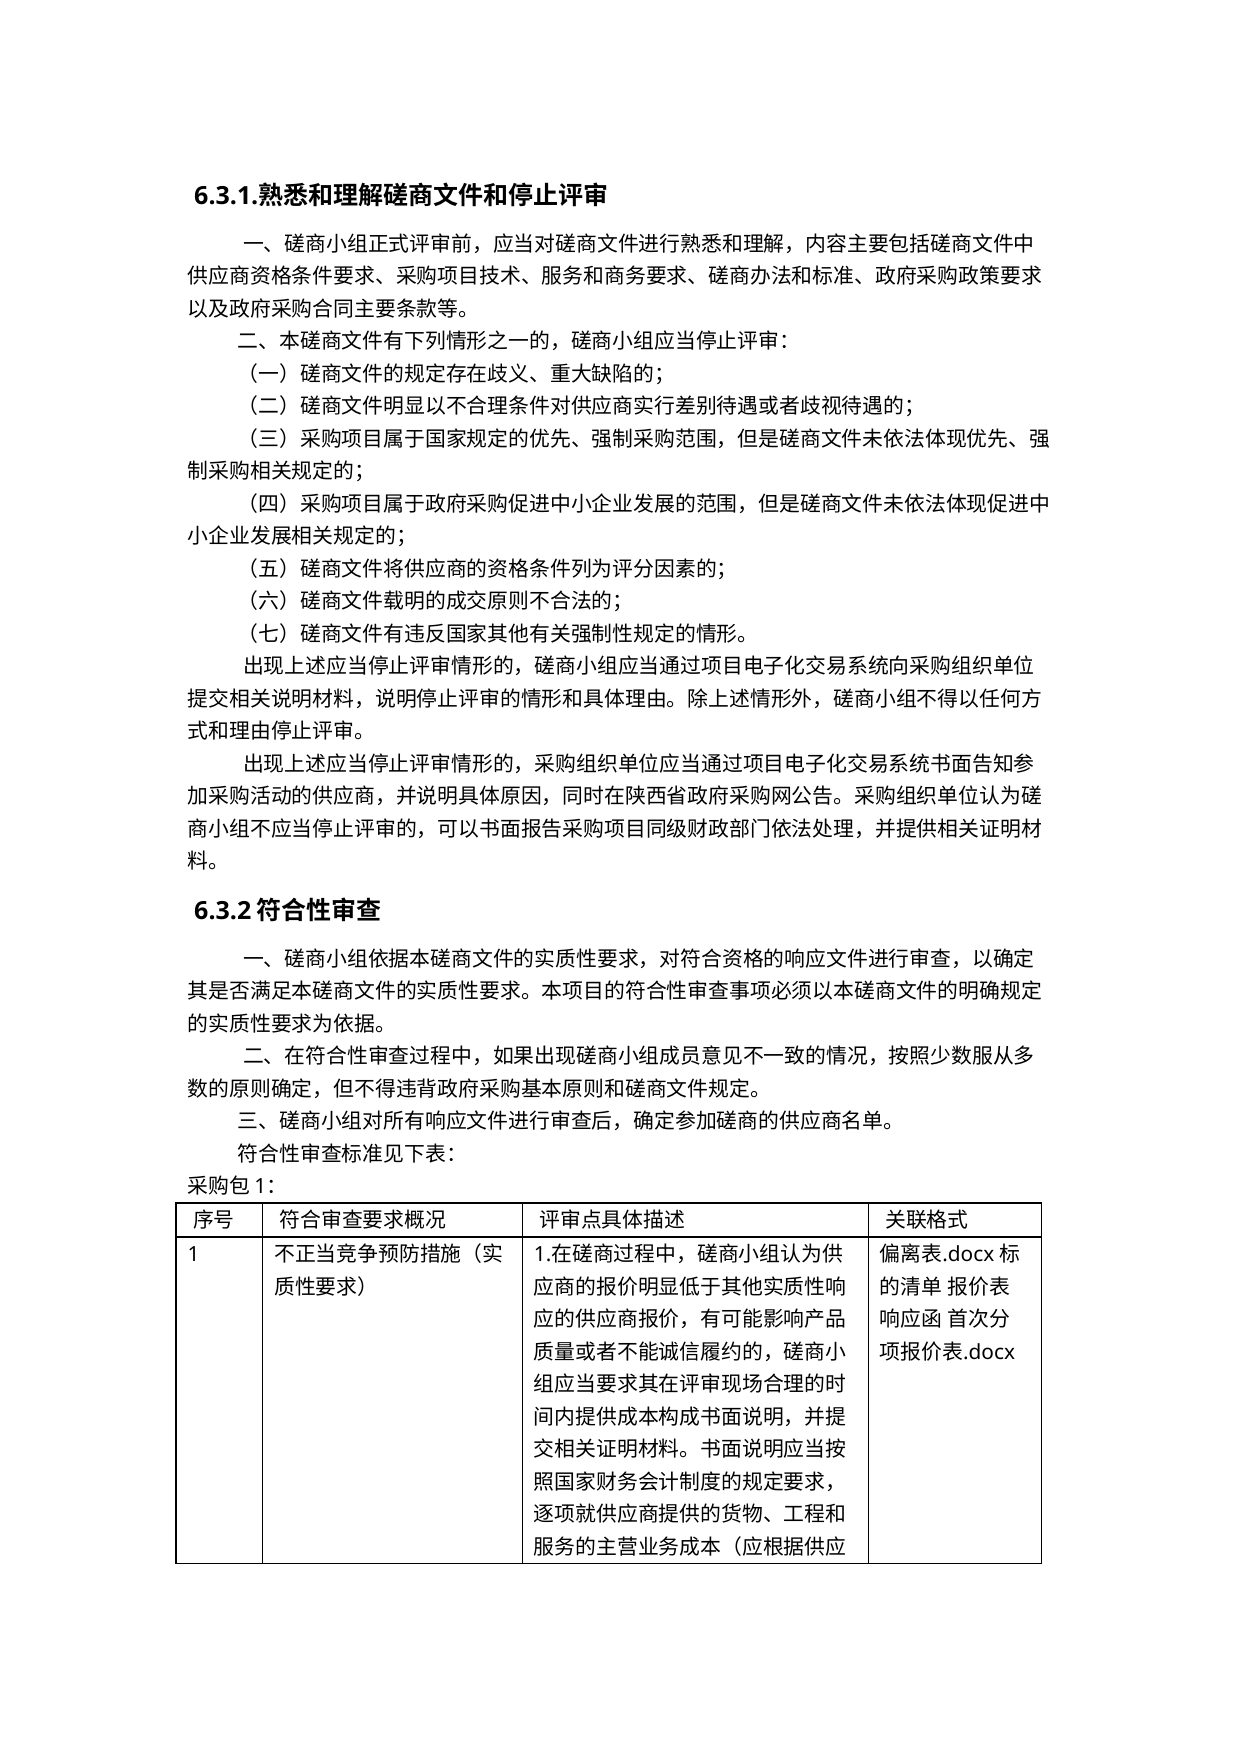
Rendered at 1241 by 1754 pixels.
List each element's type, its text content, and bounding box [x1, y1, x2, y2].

table_header 评审点具体描述 [523, 1204, 868, 1236]
text 出现上述应当停止评审情形的，采购组织单位应当通过项目电子化交易系统书面告知参加采购活动的供应商，并说明具体原因，同时在陕西省政府采购网公告。采购组织单位认为磋商小组不应当停止评审的，可以书面报告采购项目同级财政部门依法处理，并提供相关证明材料。 [187, 747, 1053, 877]
text 三、磋商小组对所有响应文件进行审查后，确定参加磋商的供应商名单。 [187, 1104, 1053, 1137]
text 一、磋商小组依据本磋商文件的实质性要求，对符合资格的响应文件进行审查，以确定其是否满足本磋商文件的实质性要求。本项目的符合性审查事项必须以本磋商文件的明确规定的实质性要求为依据。 [187, 942, 1053, 1039]
text （四）采购项目属于政府采购促进中小企业发展的范围，但是磋商文件未依法体现促进中小企业发展相关规定的； [187, 487, 1053, 552]
text （七）磋商文件有违反国家其他有关强制性规定的情形。 [187, 617, 1053, 649]
text （一）磋商文件的规定存在歧义、重大缺陷的； [187, 357, 1053, 389]
text 二、在符合性审查过程中，如果出现磋商小组成员意见不一致的情况，按照少数服从多数的原则确定，但不得违背政府采购基本原则和磋商文件规定。 [187, 1039, 1053, 1104]
text 6.3.2符合性审查 [187, 877, 1053, 942]
text 一、磋商小组正式评审前，应当对磋商文件进行熟悉和理解，内容主要包括磋商文件中供应商资格条件要求、采购项目技术、服务和商务要求、磋商办法和标准、政府采购政策要求以及政府采购合同主要条款等。 [187, 227, 1053, 324]
text 采购包1： [187, 1169, 1053, 1202]
table_cell 不正当竞争预防措施（实质性要求） [263, 1238, 522, 1563]
text 6.3.1.熟悉和理解磋商文件和停止评审 [187, 162, 1053, 227]
text 出现上述应当停止评审情形的，磋商小组应当通过项目电子化交易系统向采购组织单位提交相关说明材料，说明停止评审的情形和具体理由。除上述情形外，磋商小组不得以任何方式和理由停止评审。 [187, 649, 1053, 747]
text （二）磋商文件明显以不合理条件对供应商实行差别待遇或者歧视待遇的； [187, 389, 1053, 422]
table_header 关联格式 [869, 1204, 1041, 1236]
table_header 序号 [177, 1204, 262, 1236]
text 符合性审查标准见下表： [187, 1137, 1053, 1169]
text （五）磋商文件将供应商的资格条件列为评分因素的； [187, 552, 1053, 584]
text （六）磋商文件载明的成交原则不合法的； [187, 584, 1053, 617]
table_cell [869, 1238, 1041, 1563]
table_header 符合审查要求概况 [263, 1204, 522, 1236]
table_cell 1 [177, 1238, 262, 1563]
text 二、本磋商文件有下列情形之一的，磋商小组应当停止评审： [187, 324, 1053, 357]
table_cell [523, 1238, 868, 1563]
text （三）采购项目属于国家规定的优先、强制采购范围，但是磋商文件未依法体现优先、强制采购相关规定的； [187, 422, 1053, 487]
